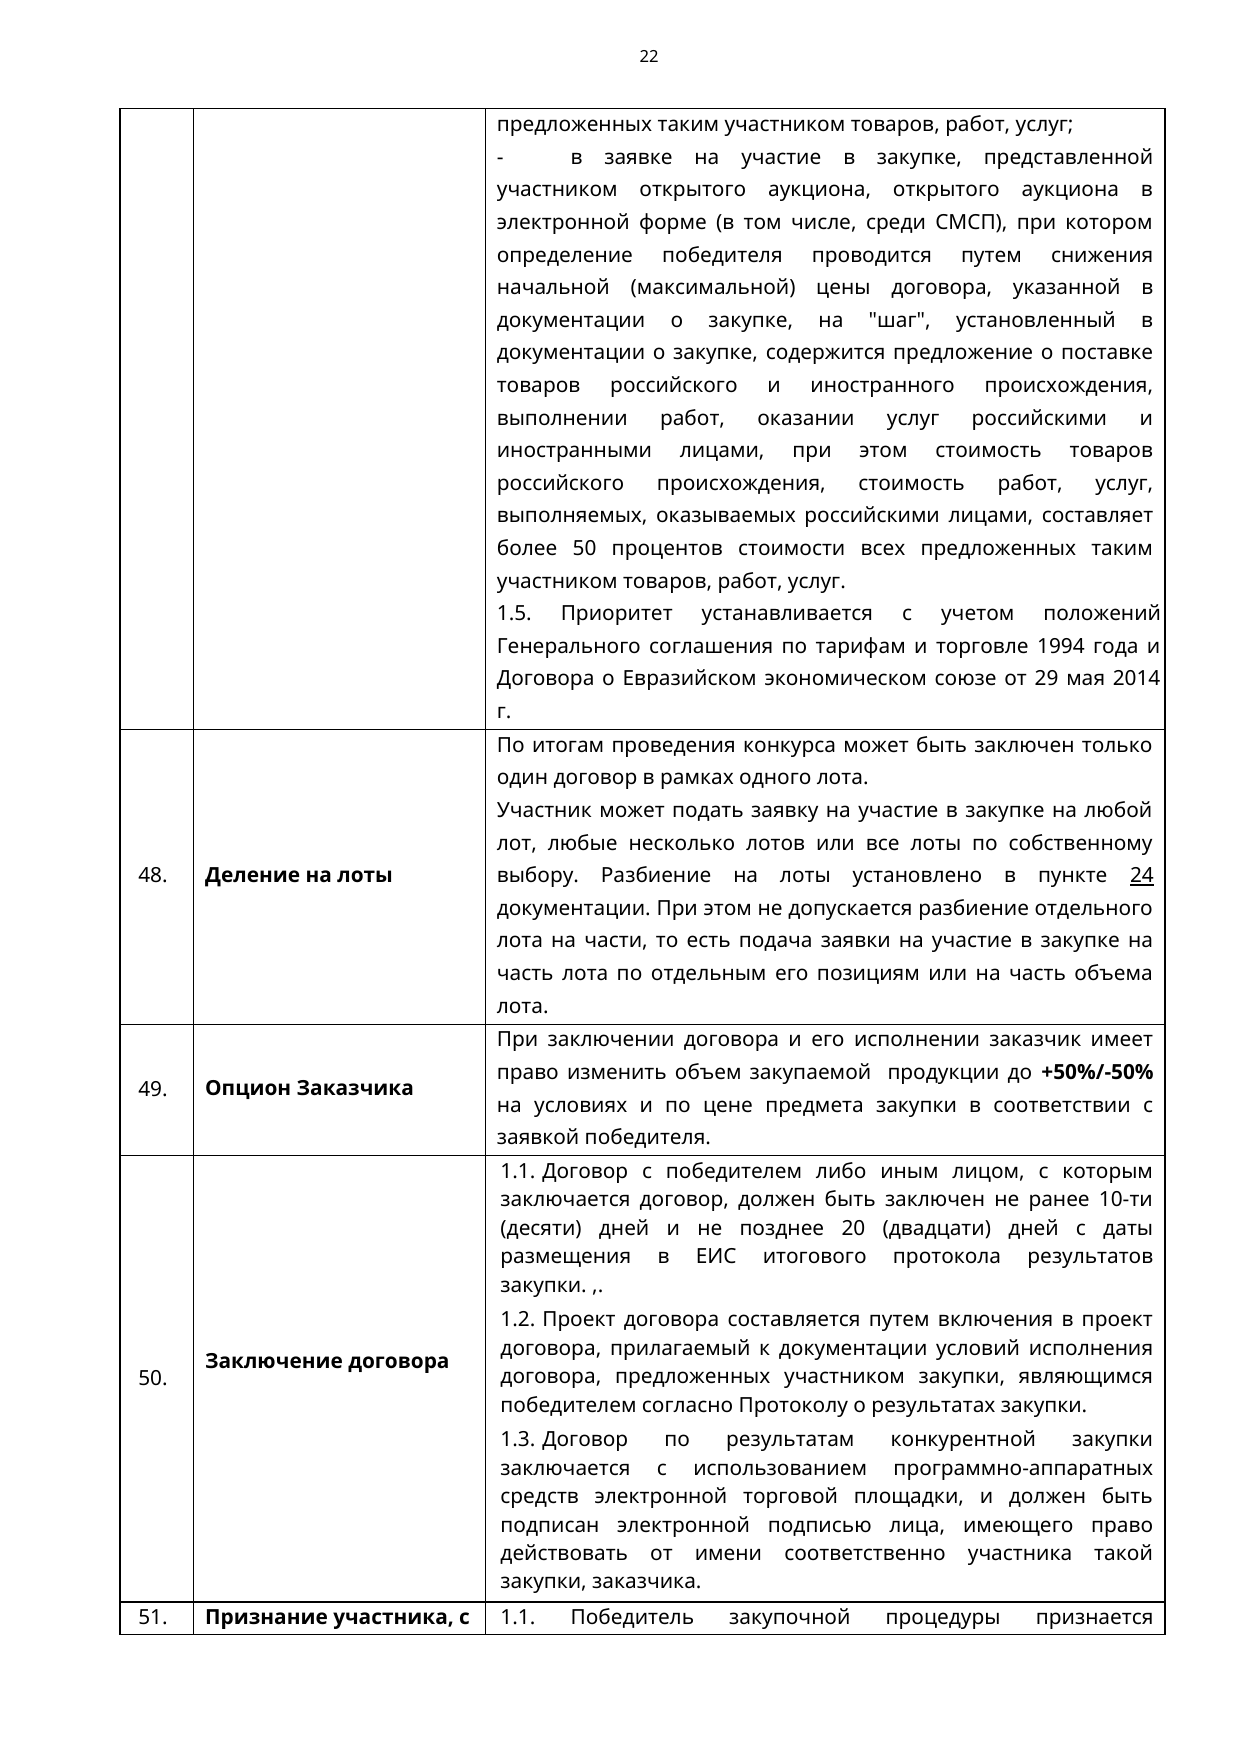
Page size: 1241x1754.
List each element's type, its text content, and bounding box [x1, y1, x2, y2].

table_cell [194, 109, 485, 729]
table_cell [121, 1603, 193, 1634]
table_cell Опцион Заказчика [194, 1025, 485, 1155]
table_cell [121, 1025, 193, 1155]
table_cell [121, 1156, 193, 1601]
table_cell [486, 109, 1164, 729]
table_cell Заключение договора [194, 1156, 485, 1601]
table_cell При заключении договора и его исполнении заказчик имеет право изменить объем закупаемой продукции до +50%/-50% на условиях и по цене предмета закупки в соответствии с заявкой победителя. [486, 1025, 1164, 1155]
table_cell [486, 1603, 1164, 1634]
table_cell [121, 730, 193, 1023]
table_cell Договор с победителем либо иным лицом, с которым заключается договор, должен быть заключен не ранее 10-ти (десяти) дней и не позднее 20 (двадцати) дней с даты размещения в ЕИС итогового протокола результатов закупки. ,. Проект договора составляется путем включения в проект договора, прилагаемый к документации условий исполнения договора, предложенных участником закупки, являющимся победителем согласно Протоколу о результатах закупки. Договор по результатам конкурентной закупки заключается с использованием программно-аппаратных средств электронной торговой площадки, и должен быть подписан электронной подписью лица, имеющего право действовать от имени соответственно участника такой закупки, заказчика. [486, 1156, 1164, 1601]
table_cell По итогам проведения конкурса может быть заключен только один договор в рамках одного лота. Участник может подать заявку на участие в закупке на любой лот, любые несколько лотов или все лоты по собственному выбору. Разбиение на лоты установлено в пункте 24 документации. При этом не допускается разбиение отдельного лота на части, то есть подача заявки на участие в закупке на часть лота по отдельным его позициям или на часть объема лота. [486, 730, 1164, 1023]
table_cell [194, 1603, 485, 1634]
table_cell [121, 109, 193, 729]
table_cell Деление на лоты [194, 730, 485, 1023]
